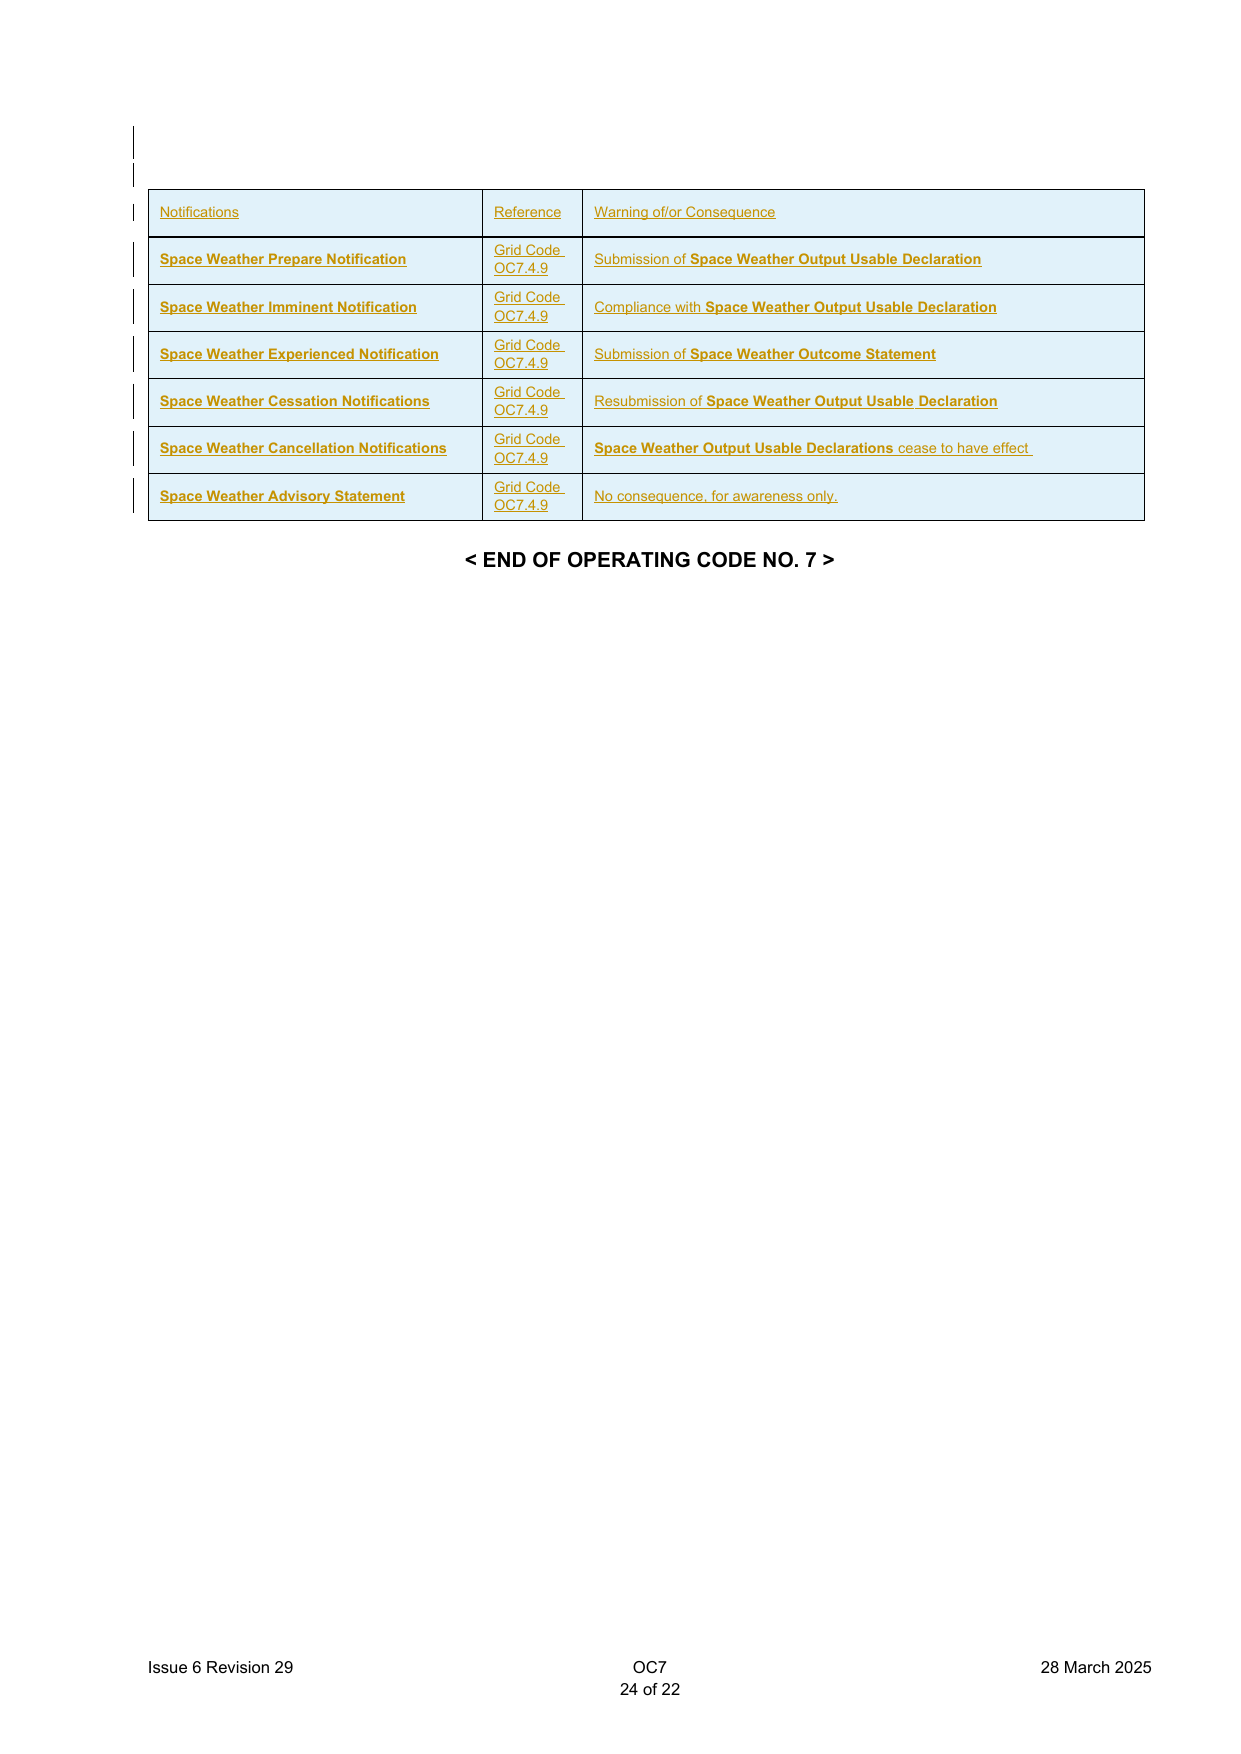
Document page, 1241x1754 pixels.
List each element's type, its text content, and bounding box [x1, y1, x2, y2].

text < END OF OPERATING CODE NO. 7 > [148, 548, 1152, 572]
